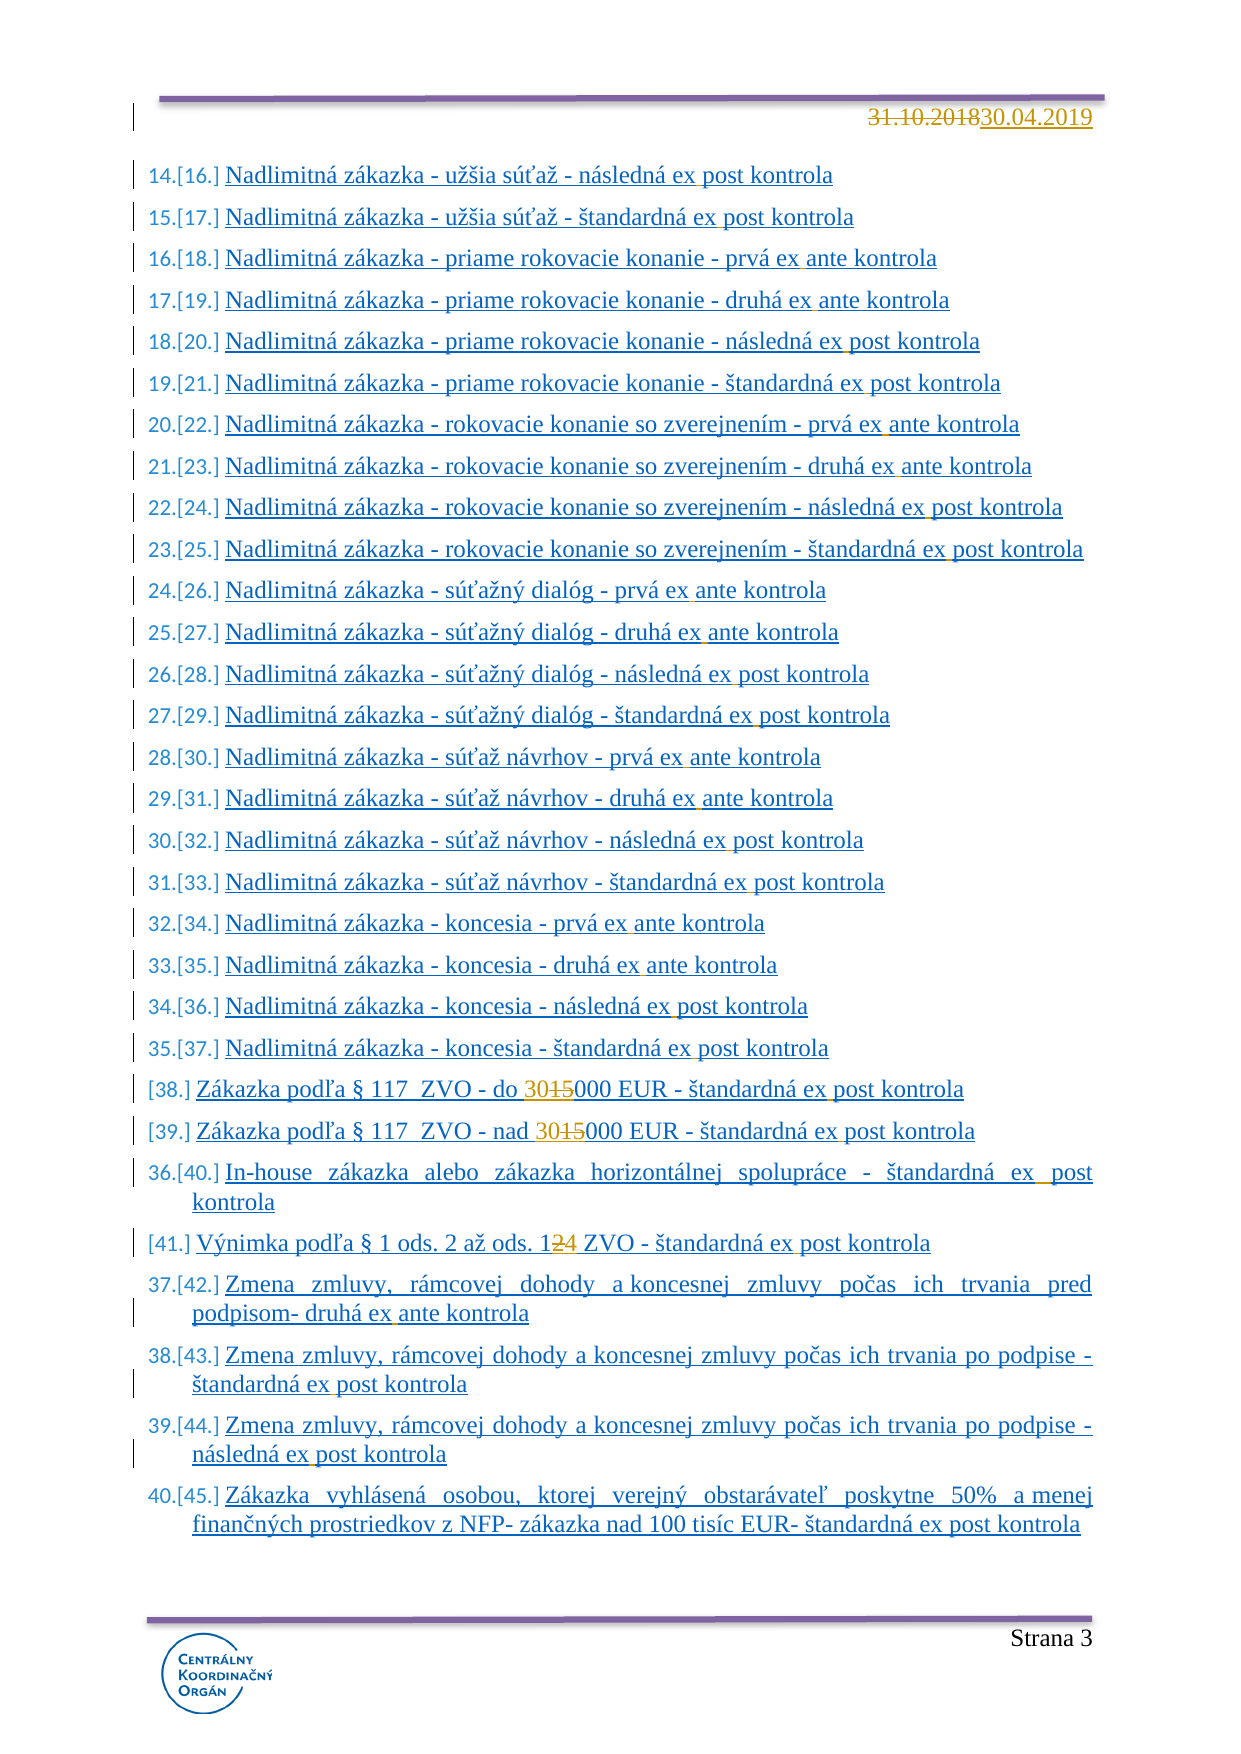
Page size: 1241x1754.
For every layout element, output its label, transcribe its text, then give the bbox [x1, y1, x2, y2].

list Nadlimitná zákazka - súťažný dialóg - štandardná expost kontrola [148, 700, 1093, 729]
list Nadlimitná zákazka - koncesia - prvá exante kontrola [148, 908, 1093, 937]
list Nadlimitná zákazka - rokovacie konanie so zverejnením - druhá exante kontrola [148, 451, 1093, 480]
list Nadlimitná zákazka - priame rokovacie konanie - následná expost kontrola [148, 326, 1093, 355]
list Nadlimitná zákazka - koncesia - štandardná expost kontrola [148, 1033, 1093, 1062]
list Nadlimitná zákazka - súťažný dialóg - prvá exante kontrola [148, 576, 1093, 605]
list Zákazka podľa § 117 ZVO - do 000 EUR - štandardná expost kontrola [148, 1074, 1093, 1103]
list Zákazka podľa § 117 ZVO - nad 000 EUR - štandardná expost kontrola [148, 1116, 1093, 1145]
list Nadlimitná zákazka - súťažný dialóg - druhá exante kontrola [148, 617, 1093, 646]
list Zákazka vyhlásená osobou, ktorej verejný obstarávateľ poskytne 50% a menej finančných prostriedkov z NFP- zákazka nad 100 tisíc EUR- štandardná ex post kontrola [148, 1480, 1093, 1538]
list Nadlimitná zákazka - koncesia - následná expost kontrola [148, 991, 1093, 1020]
list Zmena zmluvy, rámcovej dohody a koncesnej zmluvy počas ich trvania pred podpisom- druhá exante kontrola [148, 1269, 1093, 1327]
list Nadlimitná zákazka - užšia súťaž - štandardná expost kontrola [148, 202, 1093, 231]
list Nadlimitná zákazka - rokovacie konanie so zverejnením - prvá exante kontrola [148, 409, 1093, 438]
list In-house zákazka alebo zákazka horizontálnej spolupráce - štandardná expost kontrola [148, 1157, 1093, 1215]
list Nadlimitná zákazka - priame rokovacie konanie - prvá exante kontrola [148, 243, 1093, 272]
list Nadlimitná zákazka - súťaž návrhov - prvá exante kontrola [148, 742, 1093, 771]
list Zmena zmluvy, rámcovej dohody a koncesnej zmluvy počas ich trvania po podpise - následná expost kontrola [148, 1410, 1093, 1468]
picture [159, 1631, 272, 1713]
list Nadlimitná zákazka - rokovacie konanie so zverejnením - štandardná expost kontrola [148, 534, 1093, 563]
list Nadlimitná zákazka - súťažný dialóg - následná expost kontrola [148, 659, 1093, 688]
list Nadlimitná zákazka - užšia súťaž - následná expost kontrola [148, 160, 1093, 189]
list Výnimka podľa § 1 ods. 2 až ods. 1 ZVO - štandardná expost kontrola [148, 1228, 1093, 1257]
list Nadlimitná zákazka - priame rokovacie konanie - štandardná expost kontrola [148, 368, 1093, 397]
list Nadlimitná zákazka - rokovacie konanie so zverejnením - následná expost kontrola [148, 492, 1093, 522]
list Nadlimitná zákazka - súťaž návrhov - druhá exante kontrola [148, 783, 1093, 812]
list Zmena zmluvy, rámcovej dohody a koncesnej zmluvy počas ich trvania po podpise - štandardná expost kontrola [148, 1340, 1093, 1397]
list Nadlimitná zákazka - súťaž návrhov - štandardná expost kontrola [148, 867, 1093, 896]
list Nadlimitná zákazka - priame rokovacie konanie - druhá exante kontrola [148, 285, 1093, 314]
list Nadlimitná zákazka - koncesia - druhá exante kontrola [148, 950, 1093, 979]
list Nadlimitná zákazka - súťaž návrhov - následná expost kontrola [148, 825, 1093, 854]
